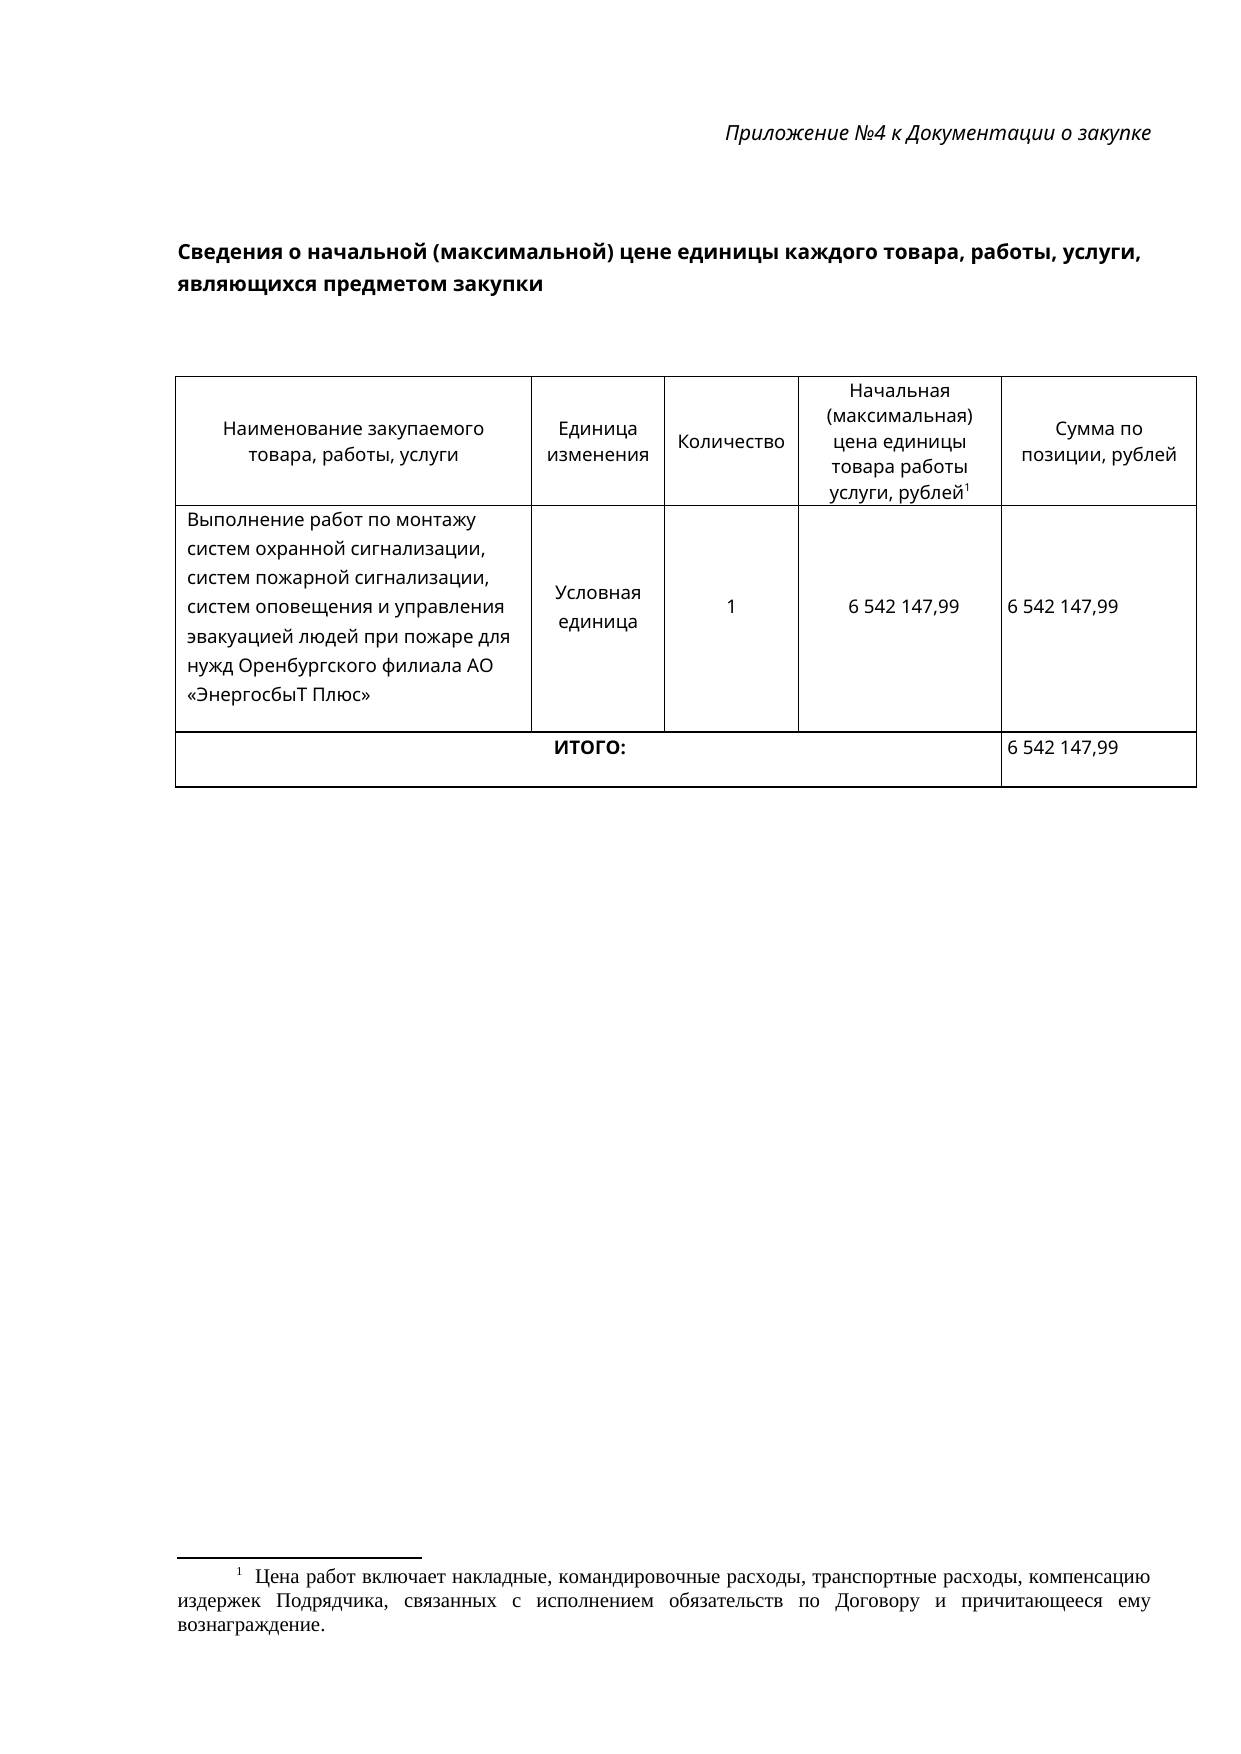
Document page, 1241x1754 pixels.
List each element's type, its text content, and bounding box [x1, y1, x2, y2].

table_cell Выполнение работ по монтажу систем охранной сигнализации, систем пожарной сигнализации, систем оповещения и управления эвакуацией людей при пожаре для нужд Оренбургского филиала АО «ЭнергосбыТ Плюс» [176, 506, 531, 731]
table_header Начальная (максимальная) цена единицы товара работы услуги, рублей [799, 377, 1001, 505]
table_cell Условная единица [532, 506, 664, 731]
table_cell 1 [665, 506, 798, 731]
table_header Единица изменения [532, 377, 664, 505]
table_header Наименование закупаемого товара, работы, услуги [176, 377, 531, 505]
list Приложение №4 к Документации о закупке [252, 118, 1152, 147]
text Сведения о начальной (максимальной) цене единицы каждого товара, работы, услуги, являющихся предметом закупки [177, 237, 1152, 298]
table_cell ИТОГО: [176, 733, 1001, 786]
table_header Количество [665, 377, 798, 505]
table_cell 6 542 147,99 [1002, 733, 1196, 786]
table_cell 6 542 147,99 [799, 506, 1001, 731]
table_header Сумма по позиции, рублей [1002, 377, 1196, 505]
table_cell 6 542 147,99 [1002, 506, 1196, 731]
